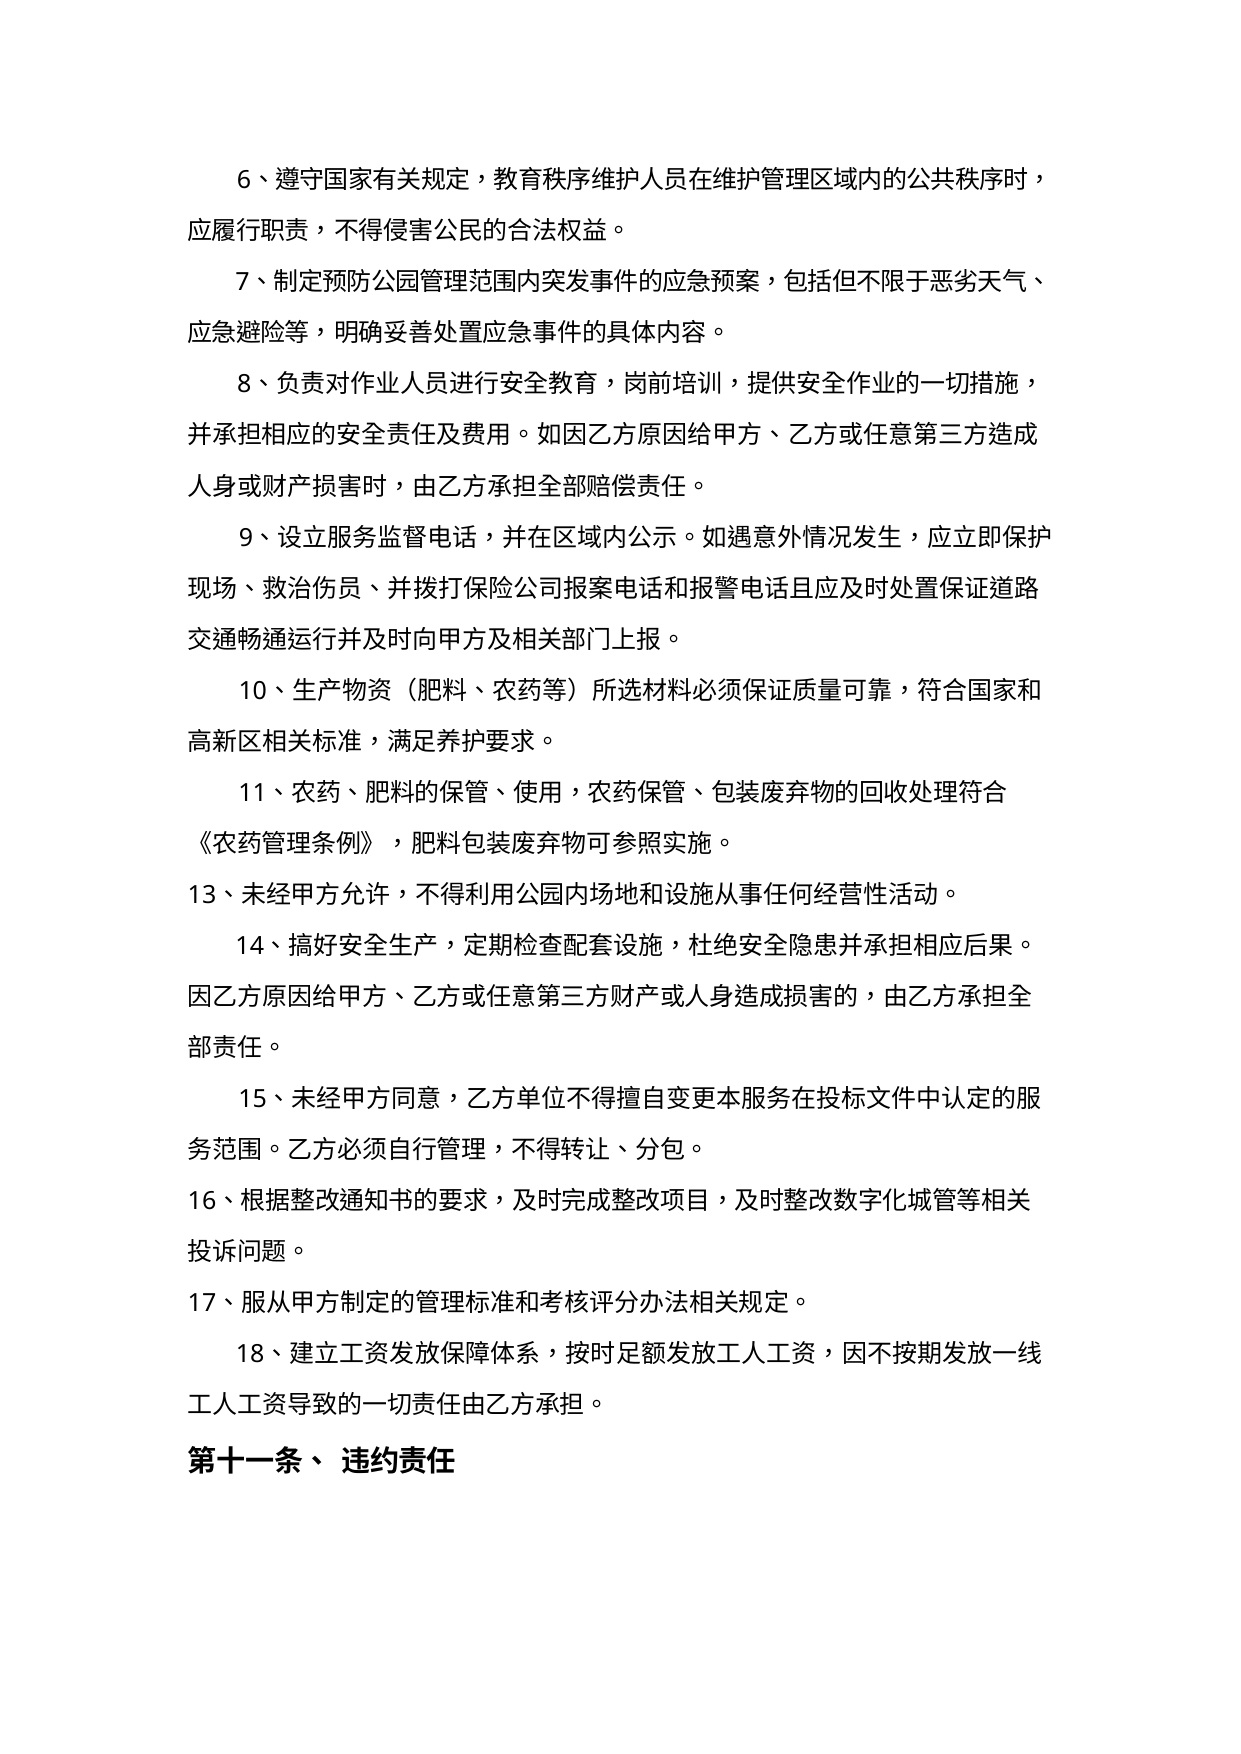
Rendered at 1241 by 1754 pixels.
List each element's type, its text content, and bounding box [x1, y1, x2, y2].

text 7、制定预防公园管理范围内突发事件的应急预案，包括但不限于恶劣天气、应急避险等，明确妥善处置应急事件的具体内容。 [187, 264, 1053, 349]
text 13、未经甲方允许，不得利用公园内场地和设施从事任何经营性活动。 [187, 877, 1053, 911]
text 第十一条、 违约责任 [187, 1438, 1053, 1480]
text 16、根据整改通知书的要求，及时完成整改项目，及时整改数字化城管等相关投诉问题。 [187, 1183, 1053, 1268]
text 14、搞好安全生产，定期检查配套设施，杜绝安全隐患并承担相应后果。因乙方原因给甲方、乙方或任意第三方财产或人身造成损害的，由乙方承担全部责任。 [187, 928, 1053, 1064]
text 8、负责对作业人员进行安全教育，岗前培训，提供安全作业的一切措施，并承担相应的安全责任及费用。如因乙方原因给甲方、乙方或任意第三方造成人身或财产损害时，由乙方承担全部赔偿责任。 [187, 366, 1053, 502]
text 15、未经甲方同意，乙方单位不得擅自变更本服务在投标文件中认定的服务范围。乙方必须自行管理，不得转让、分包。 [187, 1081, 1053, 1166]
text 11、农药、肥料的保管、使用，农药保管、包装废弃物的回收处理符合《农药管理条例》，肥料包装废弃物可参照实施。 [187, 774, 1053, 859]
text 9、设立服务监督电话，并在区域内公示。如遇意外情况发生，应立即保护现场、救治伤员、并拨打保险公司报案电话和报警电话且应及时处置保证道路交通畅通运行并及时向甲方及相关部门上报。 [187, 519, 1053, 655]
text 18、建立工资发放保障体系，按时足额发放工人工资，因不按期发放一线工人工资导致的一切责任由乙方承担。 [187, 1336, 1053, 1421]
text 6、遵守国家有关规定，教育秩序维护人员在维护管理区域内的公共秩序时，应履行职责，不得侵害公民的合法权益。 [187, 162, 1053, 247]
text 17、服从甲方制定的管理标准和考核评分办法相关规定。 [187, 1285, 1053, 1319]
text 10、生产物资（肥料、农药等）所选材料必须保证质量可靠，符合国家和高新区相关标准，满足养护要求。 [187, 672, 1053, 757]
